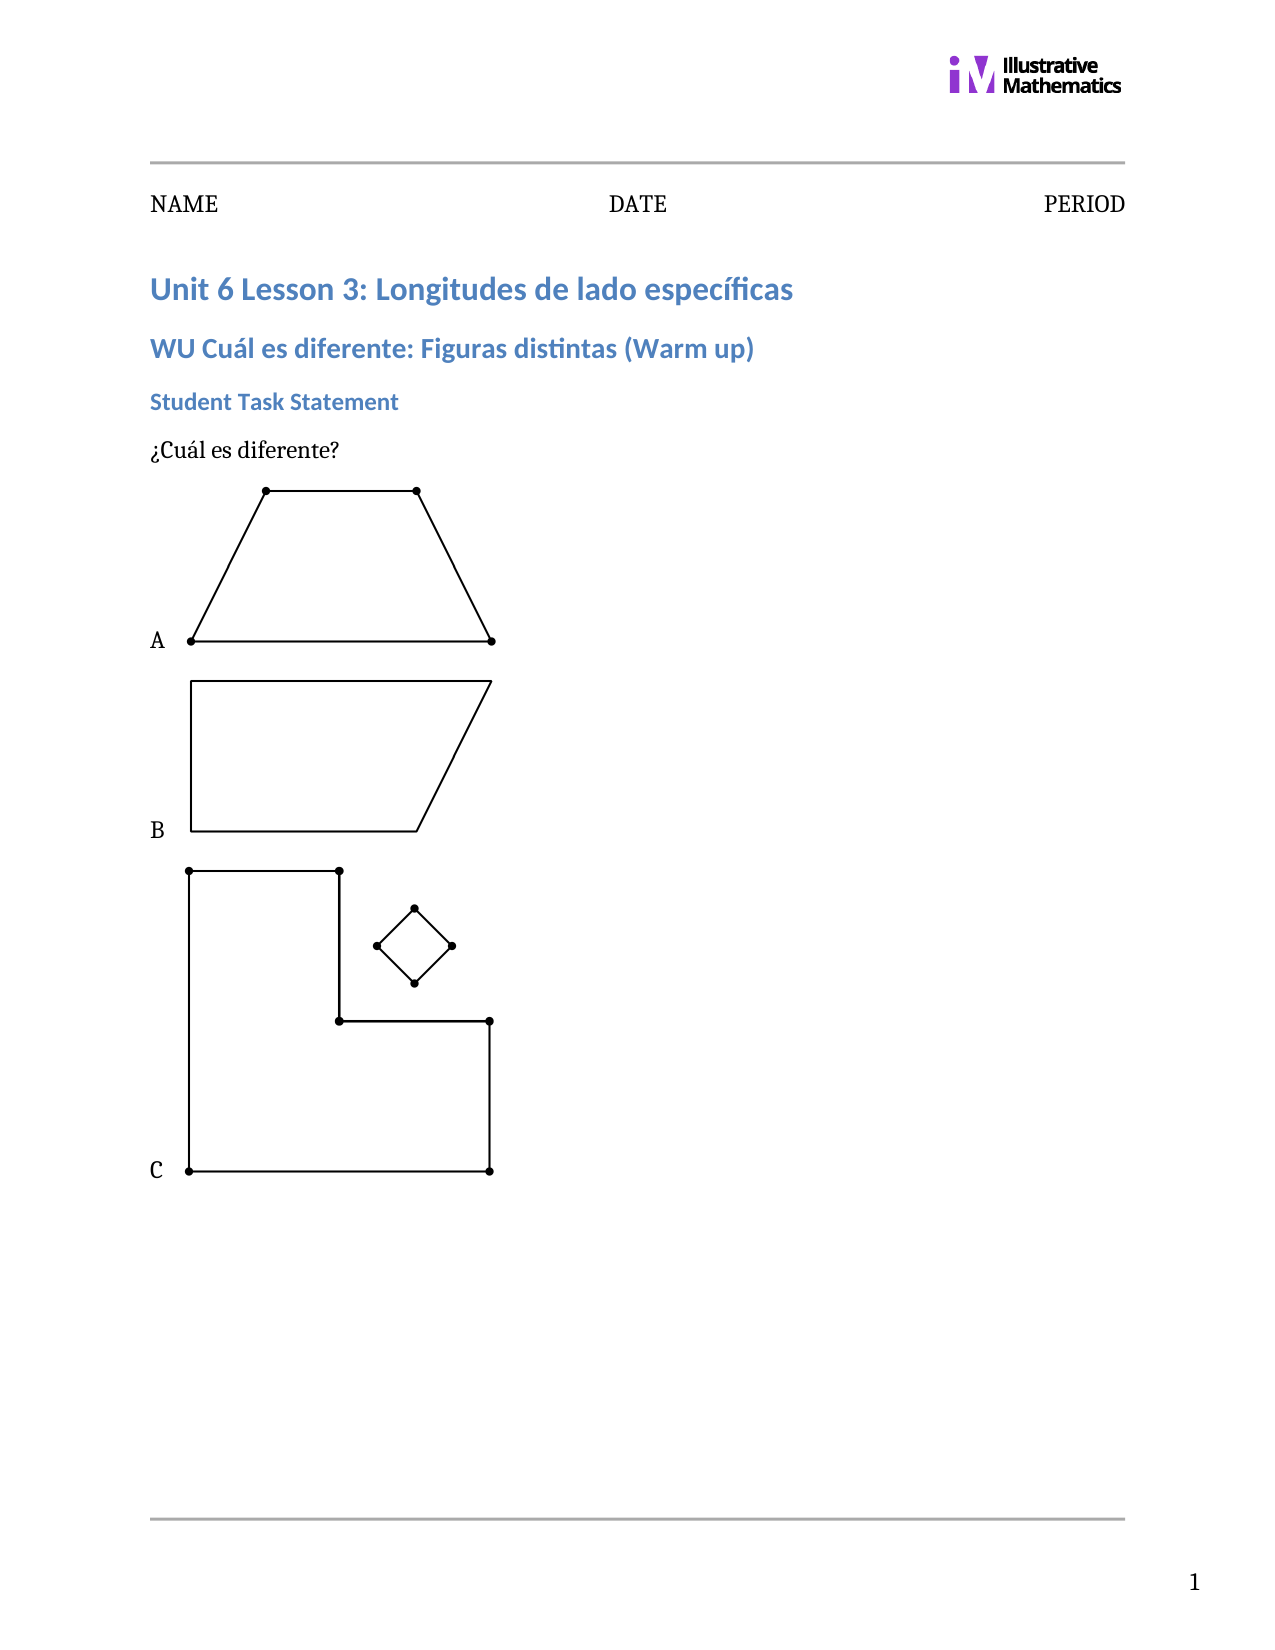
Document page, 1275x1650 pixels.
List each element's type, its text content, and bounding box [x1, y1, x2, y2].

text ¿Cuál es diferente? [150, 436, 1125, 464]
picture [183, 673, 499, 839]
subtitle Unit 6 Lesson 3: Longitudes de lado específicas [150, 268, 1125, 309]
subtitle Student Task Statement [150, 386, 1125, 417]
picture [183, 483, 499, 649]
picture [181, 863, 497, 1179]
picture [949, 55, 1121, 93]
subtitle WU Cuál es diferente: Figuras distintas (Warm up) [150, 330, 1125, 366]
